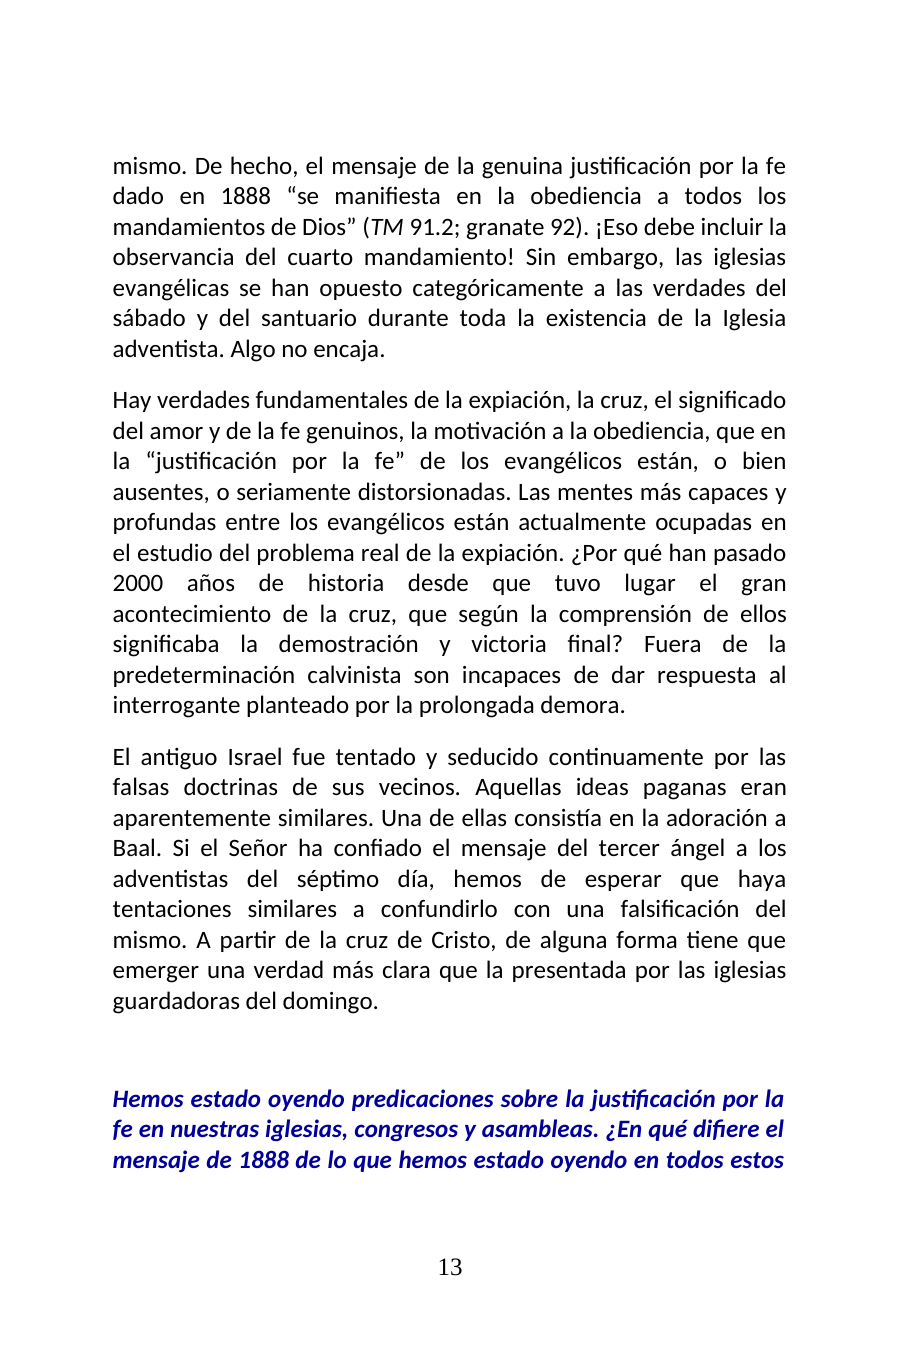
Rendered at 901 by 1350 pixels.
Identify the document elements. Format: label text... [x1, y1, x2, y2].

text El antiguo Israel fue tentado y seducido continuamente por las falsas doctrinas de sus vecinos. Aquellas ideas paganas eran aparentemente similares. Una de ellas consistía en la adoración a Baal. Si el Señor ha confiado el mensaje del tercer ángel a los adventistas del séptimo día, hemos de esperar que haya tentaciones similares a confundirlo con una falsificación del mismo. A partir de la cruz de Cristo, de alguna forma tiene que emerger una verdad más clara que la presentada por las iglesias guardadoras del domingo. [112, 741, 788, 1016]
text Hay verdades fundamentales de la expiación, la cruz, el significado del amor y de la fe genuinos, la motivación a la obediencia, que en la “justificación por la fe” de los evangélicos están, o bien ausentes, o seriamente distorsionadas. Las mentes más capaces y profundas entre los evangélicos están actualmente ocupadas en el estudio del problema real de la expiación. ¿Por qué han pasado 2000 años de historia desde que tuvo lugar el gran acontecimiento de la cruz, que según la comprensión de ellos significaba la demostración y victoria final? Fuera de la predeterminación calvinista son incapaces de dar respuesta al interrogante planteado por la prolongada demora. [112, 384, 788, 720]
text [112, 1083, 788, 1174]
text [112, 150, 788, 364]
